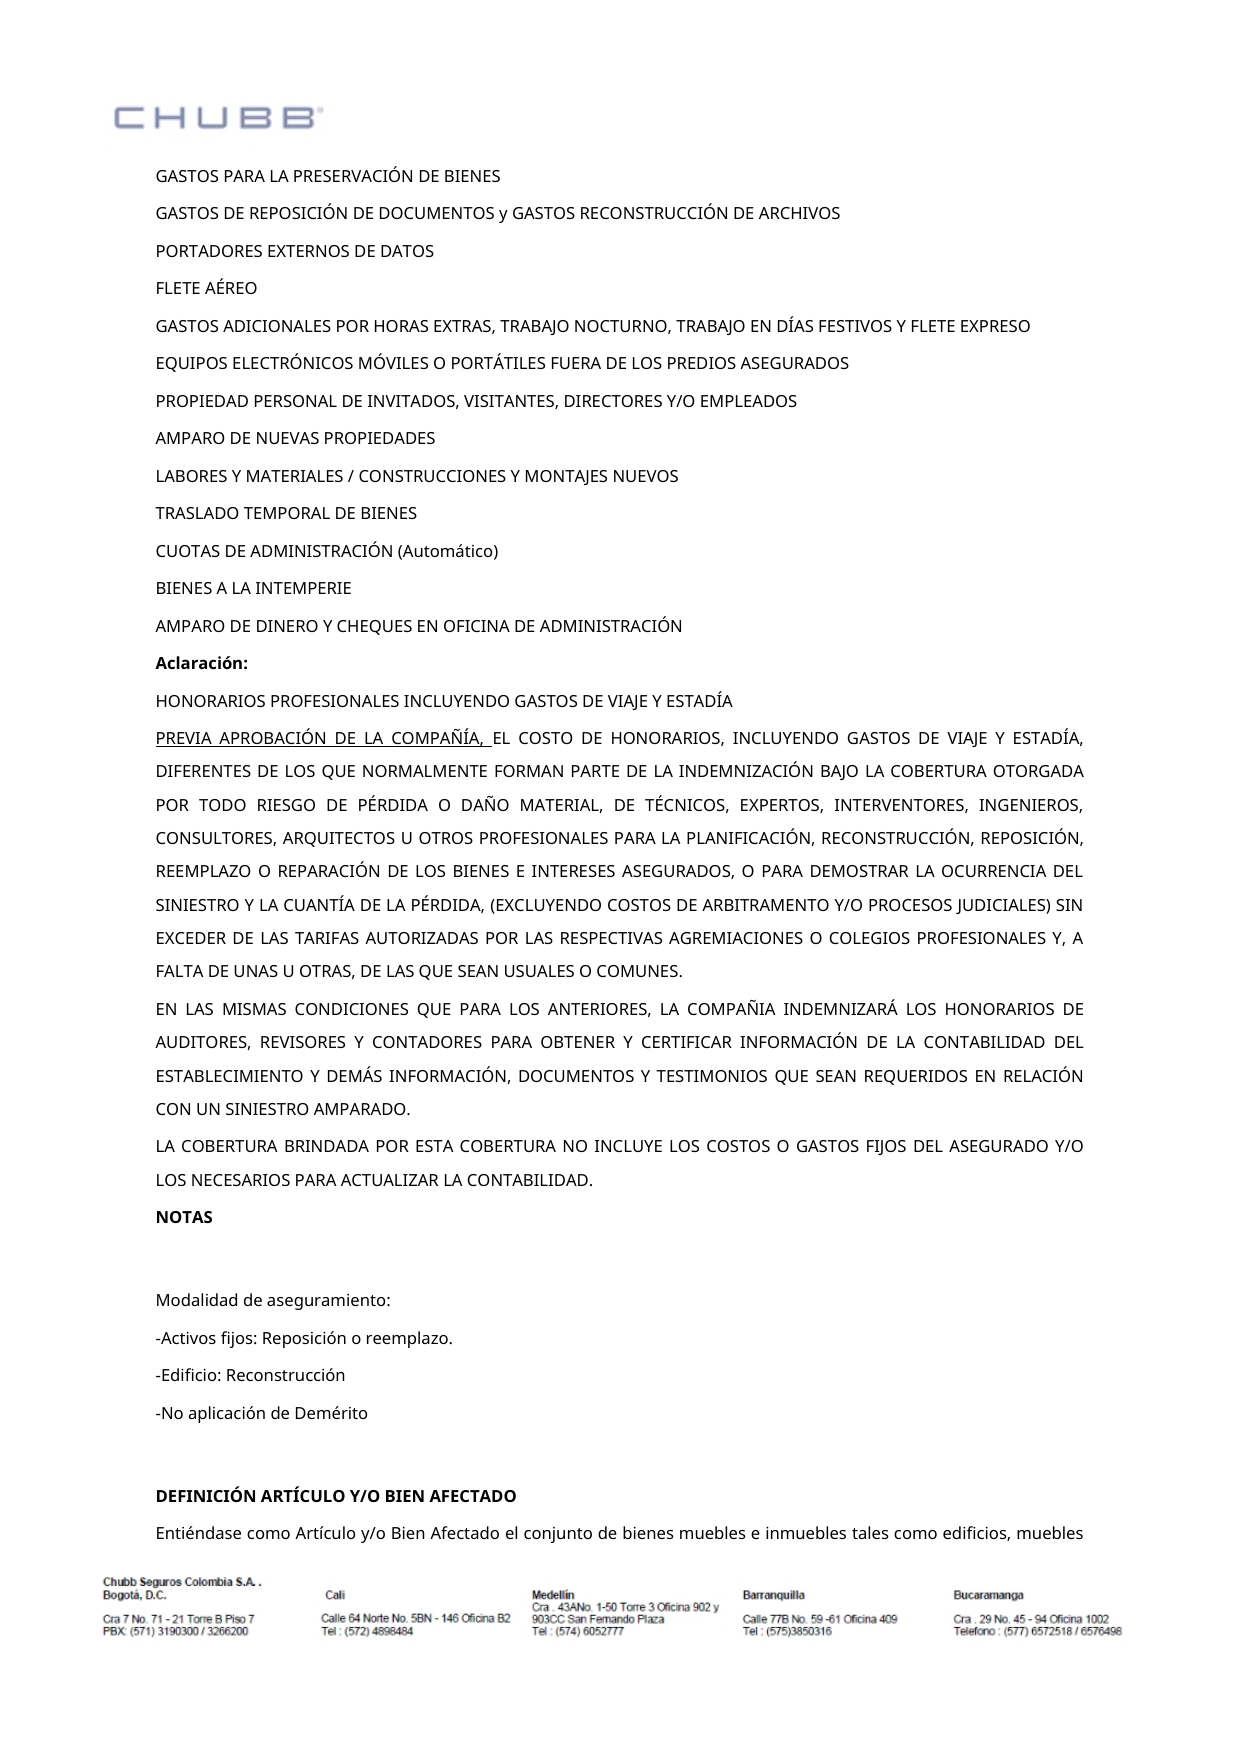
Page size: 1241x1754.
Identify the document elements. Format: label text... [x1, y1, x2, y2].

table_cell TRASLADO TEMPORAL DE BIENES [153, 489, 1087, 527]
picture [83, 75, 465, 152]
table_cell PORTADORES EXTERNOS DE DATOS [153, 227, 1087, 264]
table_cell BIENES A LA INTEMPERIE [153, 564, 1087, 602]
table_cell AMPARO DE NUEVAS PROPIEDADES [153, 414, 1087, 452]
table_cell CUOTAS DE ADMINISTRACIÓN (Automático) [153, 527, 1087, 564]
table_cell LABORES Y MATERIALES / CONSTRUCCIONES Y MONTAJES NUEVOS [153, 452, 1087, 489]
table_cell -No aplicación de Demérito [153, 1389, 1087, 1426]
table_cell NOTAS [153, 1193, 1087, 1231]
table_cell PREVIA APROBACIÓN DE LA COMPAÑÍA, EL COSTO DE HONORARIOS, INCLUYENDO GASTOS DE VIAJE Y ESTADÍA, DIFERENTES DE LOS QUE NORMALMENTE FORMAN PARTE DE LA INDEMNIZACIÓN BAJO LA COBERTURA OTORGADA POR TODO RIESGO DE PÉRDIDA O DAÑO MATERIAL, DE TÉCNICOS, EXPERTOS, INTERVENTORES, INGENIEROS, CONSULTORES, ARQUITECTOS U OTROS PROFESIONALES PARA LA PLANIFICACIÓN, RECONSTRUCCIÓN, REPOSICIÓN, REEMPLAZO O REPARACIÓN DE LOS BIENES E INTERESES ASEGURADOS, O PARA DEMOSTRAR LA OCURRENCIA DEL SINIESTRO Y LA CUANTÍA DE LA PÉRDIDA, (EXCLUYENDO COSTOS DE ARBITRAMENTO Y/O PROCESOS JUDICIALES) SIN EXCEDER DE LAS TARIFAS AUTORIZADAS POR LAS RESPECTIVAS AGREMIACIONES O COLEGIOS PROFESIONALES Y, A FALTA DE UNAS U OTRAS, DE LAS QUE SEAN USUALES O COMUNES. [153, 714, 1087, 985]
picture [83, 1575, 1148, 1679]
table_cell AMPARO DE DINERO Y CHEQUES EN OFICINA DE ADMINISTRACIÓN [153, 602, 1087, 639]
table_cell LA COBERTURA BRINDADA POR ESTA COBERTURA NO INCLUYE LOS COSTOS O GASTOS FIJOS DEL ASEGURADO Y/O LOS NECESARIOS PARA ACTUALIZAR LA CONTABILIDAD. [153, 1123, 1087, 1193]
table_cell Aclaración: [153, 639, 1087, 677]
table_cell HONORARIOS PROFESIONALES INCLUYENDO GASTOS DE VIAJE Y ESTADÍA [153, 677, 1087, 714]
table_cell PROPIEDAD PERSONAL DE INVITADOS, VISITANTES, DIRECTORES Y/O EMPLEADOS [153, 377, 1087, 414]
table_cell FLETE AÉREO [153, 264, 1087, 302]
table_cell -Edificio: Reconstrucción [153, 1351, 1087, 1389]
table_cell -Activos fijos: Reposición o reemplazo. [153, 1314, 1087, 1351]
table_header Modalidad de aseguramiento: [153, 1276, 1087, 1314]
table_header DEFINICIÓN ARTÍCULO Y/O BIEN AFECTADO [153, 1472, 1087, 1509]
table_cell EQUIPOS ELECTRÓNICOS MÓVILES O PORTÁTILES FUERA DE LOS PREDIOS ASEGURADOS [153, 339, 1087, 377]
table_cell EN LAS MISMAS CONDICIONES QUE PARA LOS ANTERIORES, LA COMPAÑIA INDEMNIZARÁ LOS HONORARIOS DE AUDITORES, REVISORES Y CONTADORES PARA OBTENER Y CERTIFICAR INFORMACIÓN DE LA CONTABILIDAD DEL ESTABLECIMIENTO Y DEMÁS INFORMACIÓN, DOCUMENTOS Y TESTIMONIOS QUE SEAN REQUERIDOS EN RELACIÓN CON UN SINIESTRO AMPARADO. [153, 985, 1087, 1122]
table_cell GASTOS PARA LA PRESERVACIÓN DE BIENES [153, 152, 1087, 189]
table_cell GASTOS ADICIONALES POR HORAS EXTRAS, TRABAJO NOCTURNO, TRABAJO EN DÍAS FESTIVOS Y FLETE EXPRESO [153, 302, 1087, 339]
table_cell GASTOS DE REPOSICIÓN DE DOCUMENTOS y GASTOS RECONSTRUCCIÓN DE ARCHIVOS [153, 189, 1087, 227]
